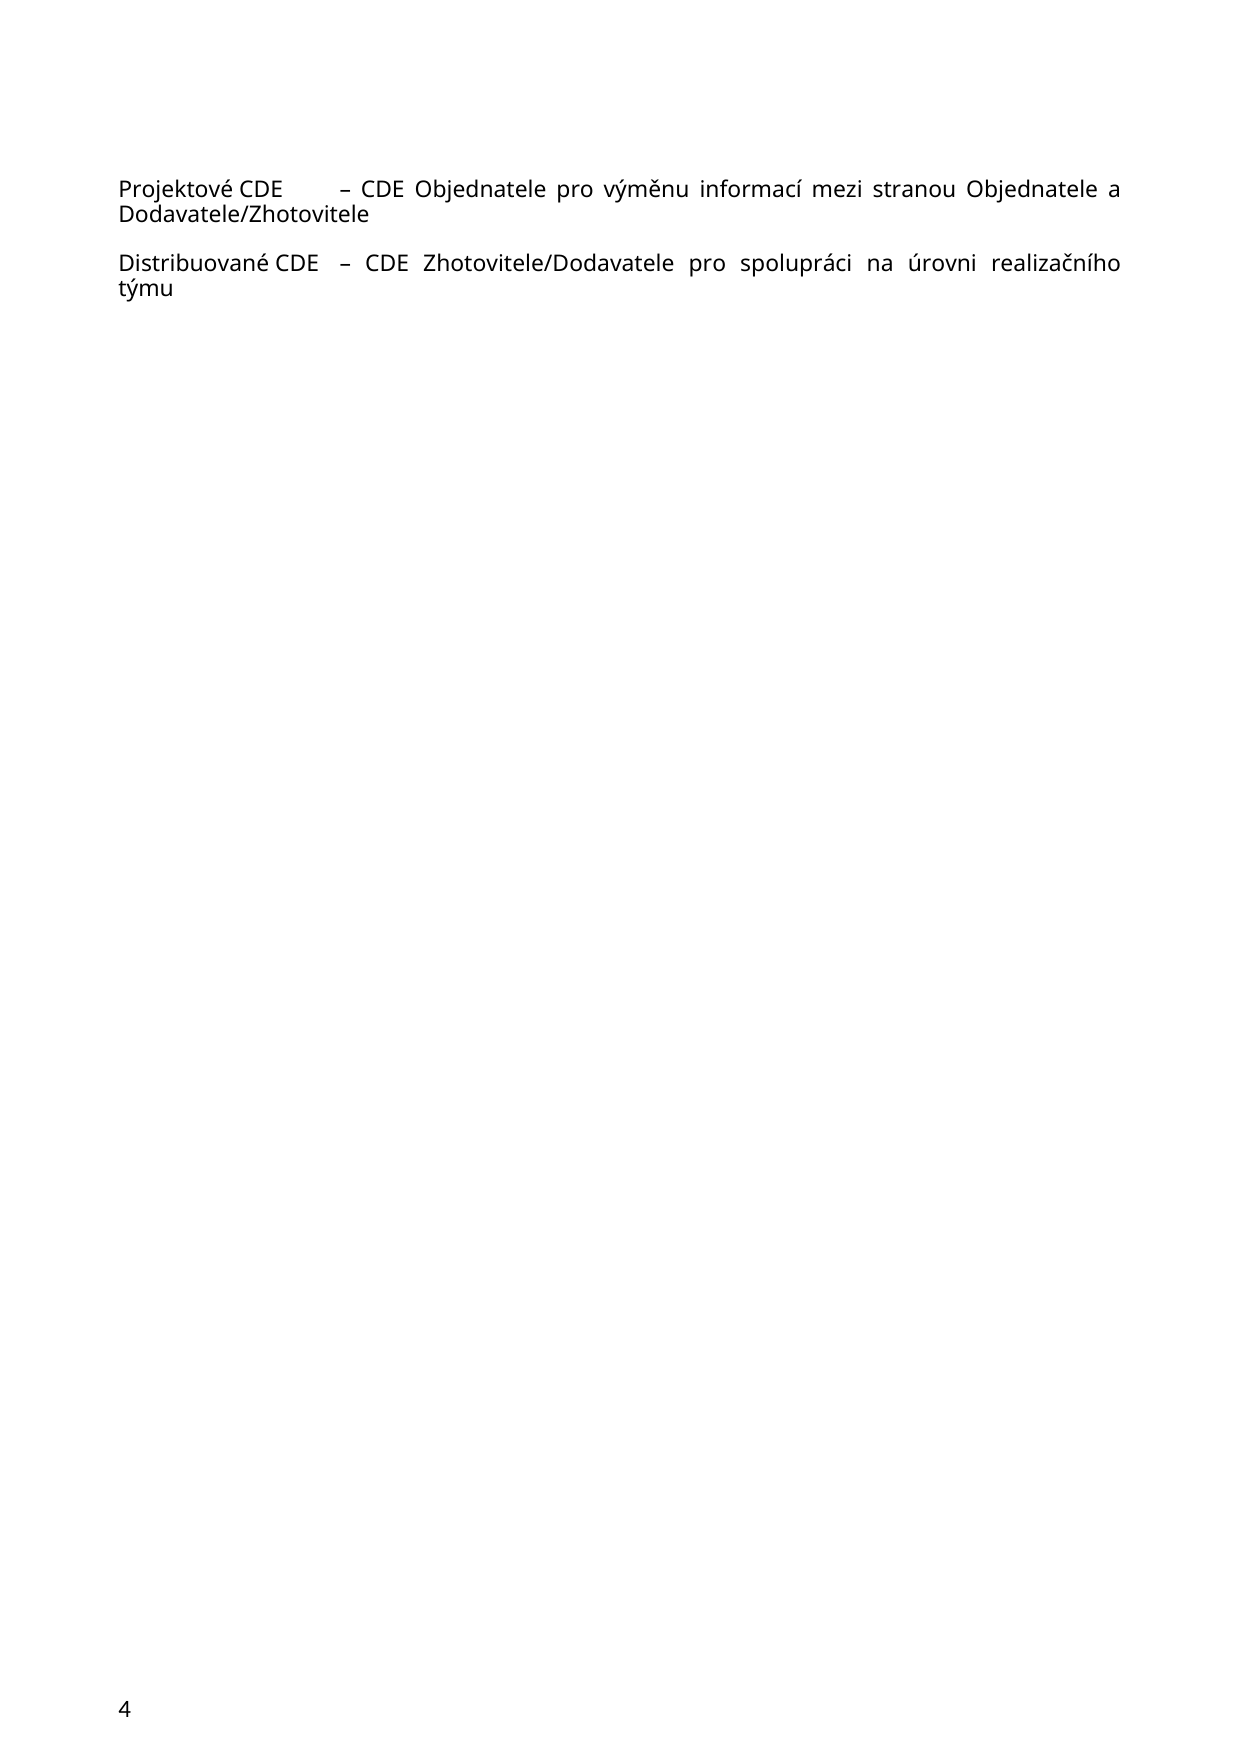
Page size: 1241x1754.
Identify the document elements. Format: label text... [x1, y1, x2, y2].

text Projektové CDE – CDE Objednatele pro výměnu informací mezi stranou Objednatele a Dodavatele/Zhotovitele [118, 177, 1122, 227]
text Distribuované CDE – CDE Zhotovitele/Dodavatele pro spolupráci na úrovni realizačního týmu [118, 251, 1122, 301]
